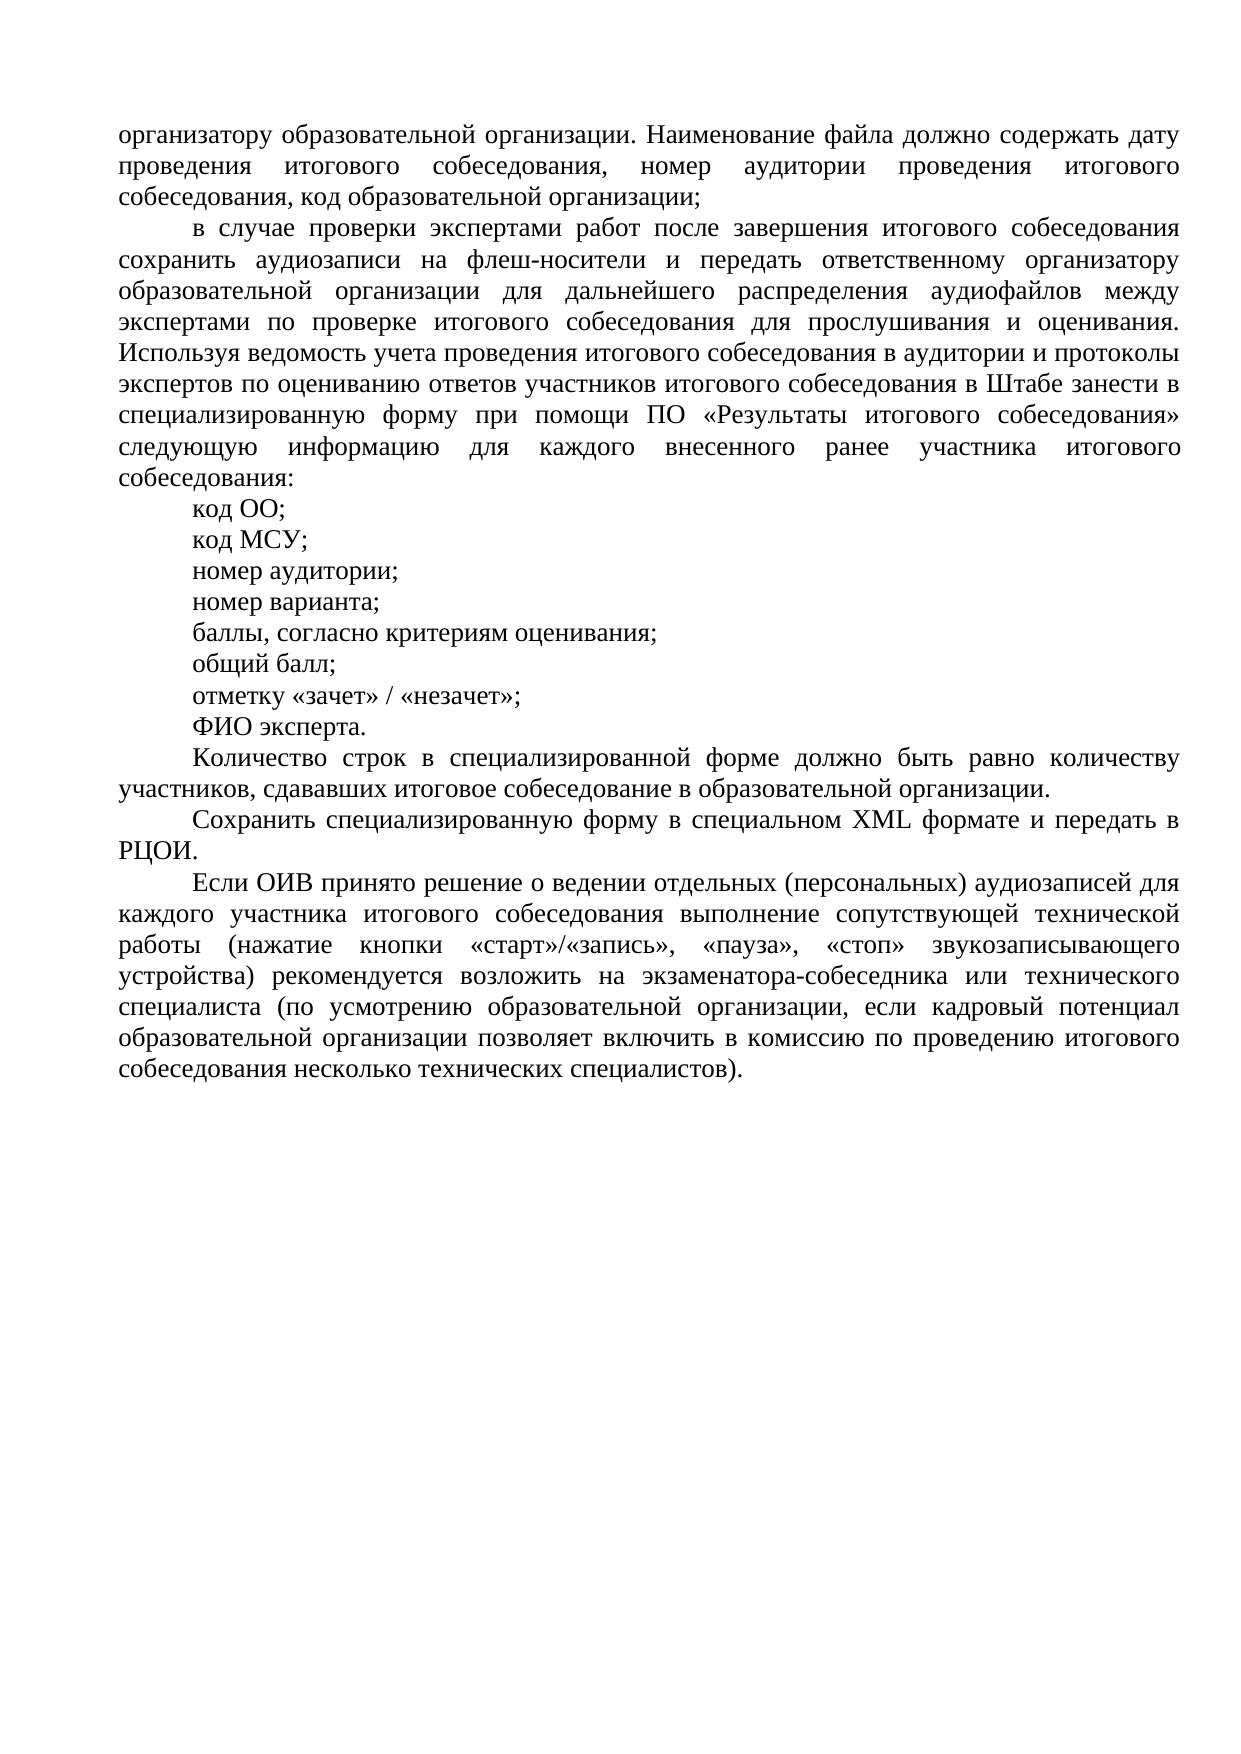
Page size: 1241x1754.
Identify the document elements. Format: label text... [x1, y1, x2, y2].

text общий балл; [118, 648, 1181, 679]
text отметку «зачет» / «незачет»; [118, 679, 1181, 710]
text код МСУ; [118, 523, 1181, 554]
text номер варианта; [118, 585, 1181, 616]
text Если ОИВ принято решение о ведении отдельных (персональных) аудиозаписей для каждого участника итогового собеседования выполнение сопутствующей технической работы (нажатие кнопки «старт»/«запись», «пауза», «стоп» звукозаписывающего устройства) рекомендуется возложить на экзаменатора-собеседника или технического специалиста (по усмотрению образовательной организации, если кадровый потенциал образовательной организации позволяет включить в комиссию по проведению итогового собеседования несколько технических специалистов). [118, 866, 1181, 1084]
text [118, 118, 1181, 212]
text код ОО; [118, 492, 1181, 523]
text ФИО эксперта. [118, 710, 1181, 741]
text номер аудитории; [118, 554, 1181, 585]
text в случае проверки экспертами работ после завершения итогового собеседования сохранить аудиозаписи на флеш-носители и передать ответственному организатору образовательной организации для дальнейшего распределения аудиофайлов между экспертами по проверке итогового собеседования для прослушивания и оценивания. Используя ведомость учета проведения итогового собеседования в аудитории и протоколы экспертов по оцениванию ответов участников итогового собеседования в Штабе занести в специализированную форму при помощи ПО «Результаты итогового собеседования» следующую информацию для каждого внесенного ранее участника итогового собеседования: [118, 212, 1181, 492]
text Количество строк в специализированной форме должно быть равно количеству участников, сдававших итоговое собеседование в образовательной организации. [118, 741, 1181, 803]
text Сохранить специализированную форму в специальном XML формате и передать в РЦОИ. [118, 803, 1181, 866]
text баллы, согласно критериям оценивания; [118, 616, 1181, 648]
